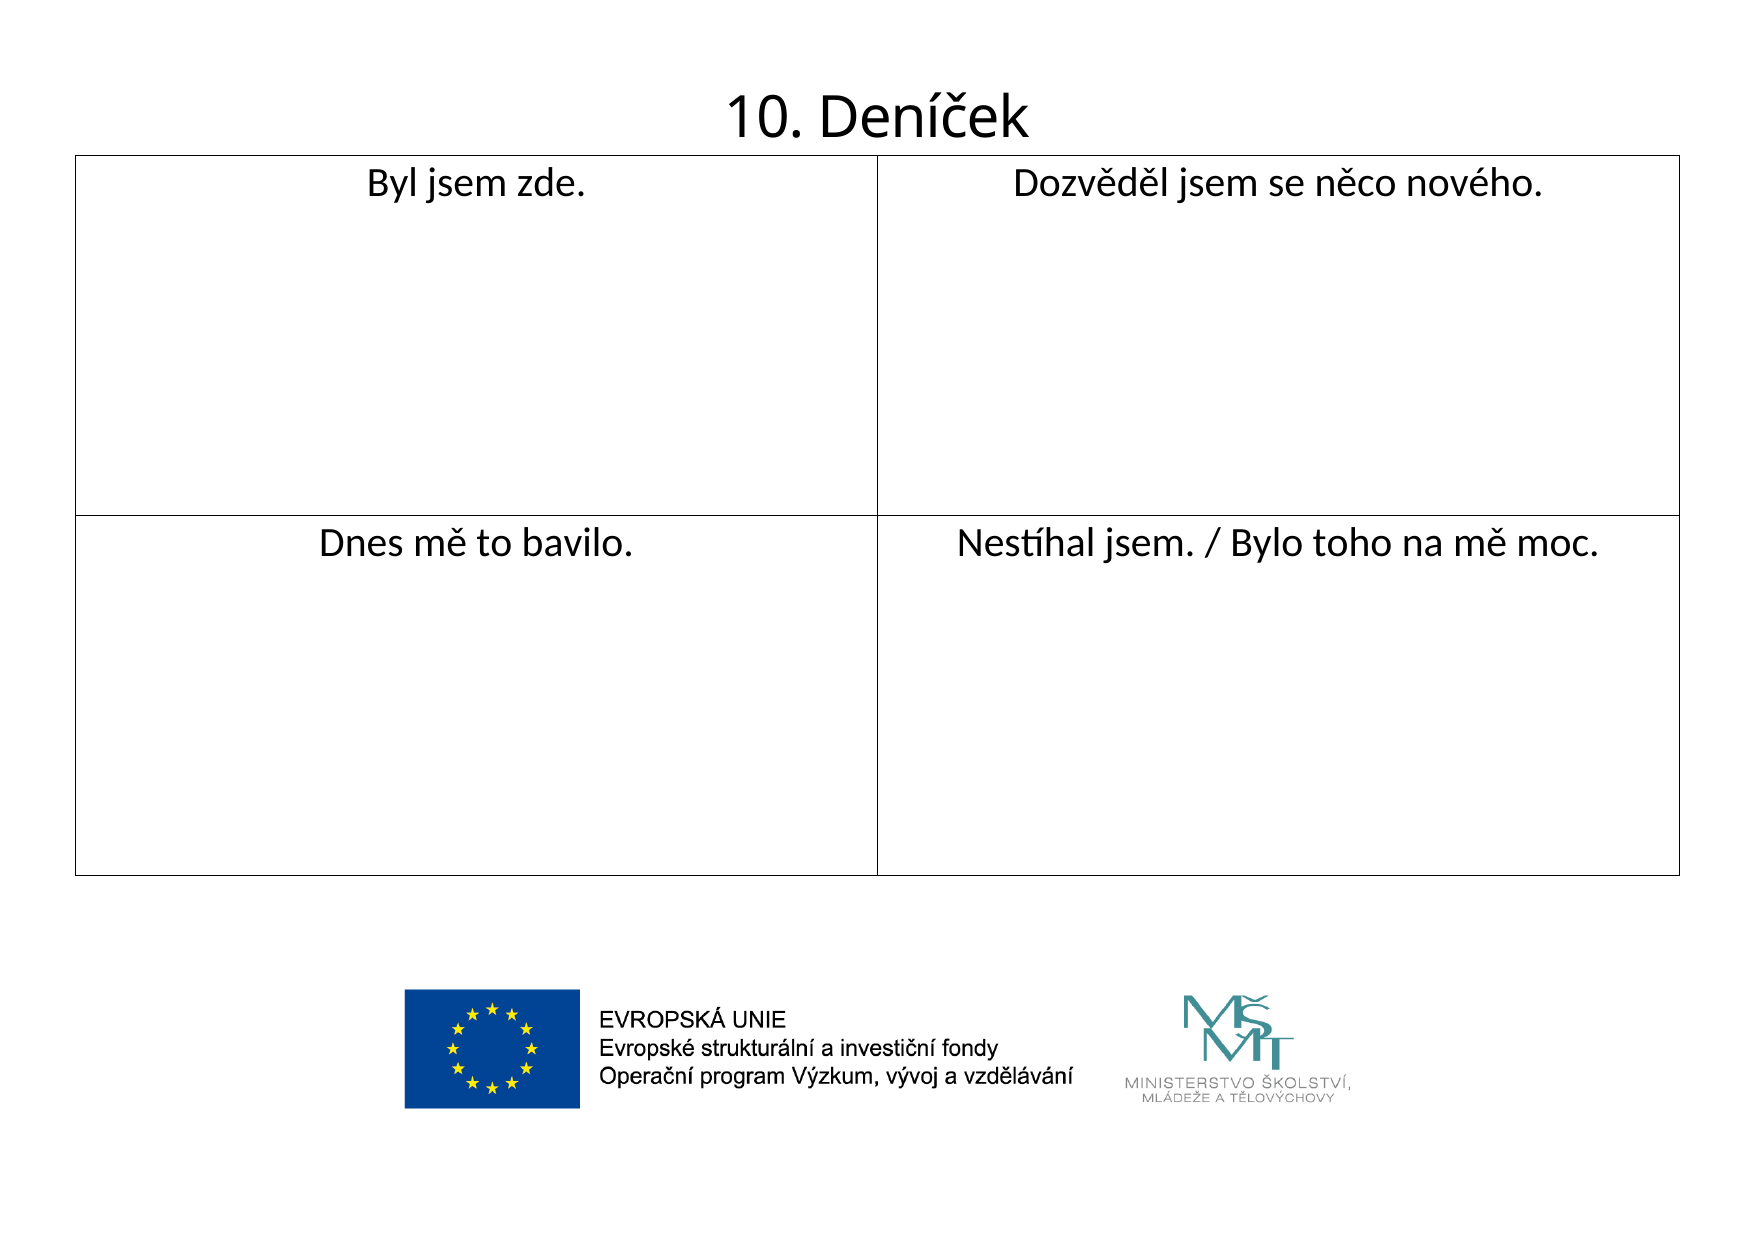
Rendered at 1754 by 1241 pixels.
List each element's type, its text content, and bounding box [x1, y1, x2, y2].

table_cell Dnes mě to bavilo. [76, 516, 877, 875]
table_header Dozvěděl jsem se něco nového. [878, 156, 1679, 515]
table_cell Nestíhal jsem. / Bylo toho na mě moc. [878, 516, 1679, 875]
table_header Byl jsem zde. [76, 156, 877, 515]
title 10. Deníček [75, 75, 1679, 154]
picture [345, 930, 1409, 1167]
